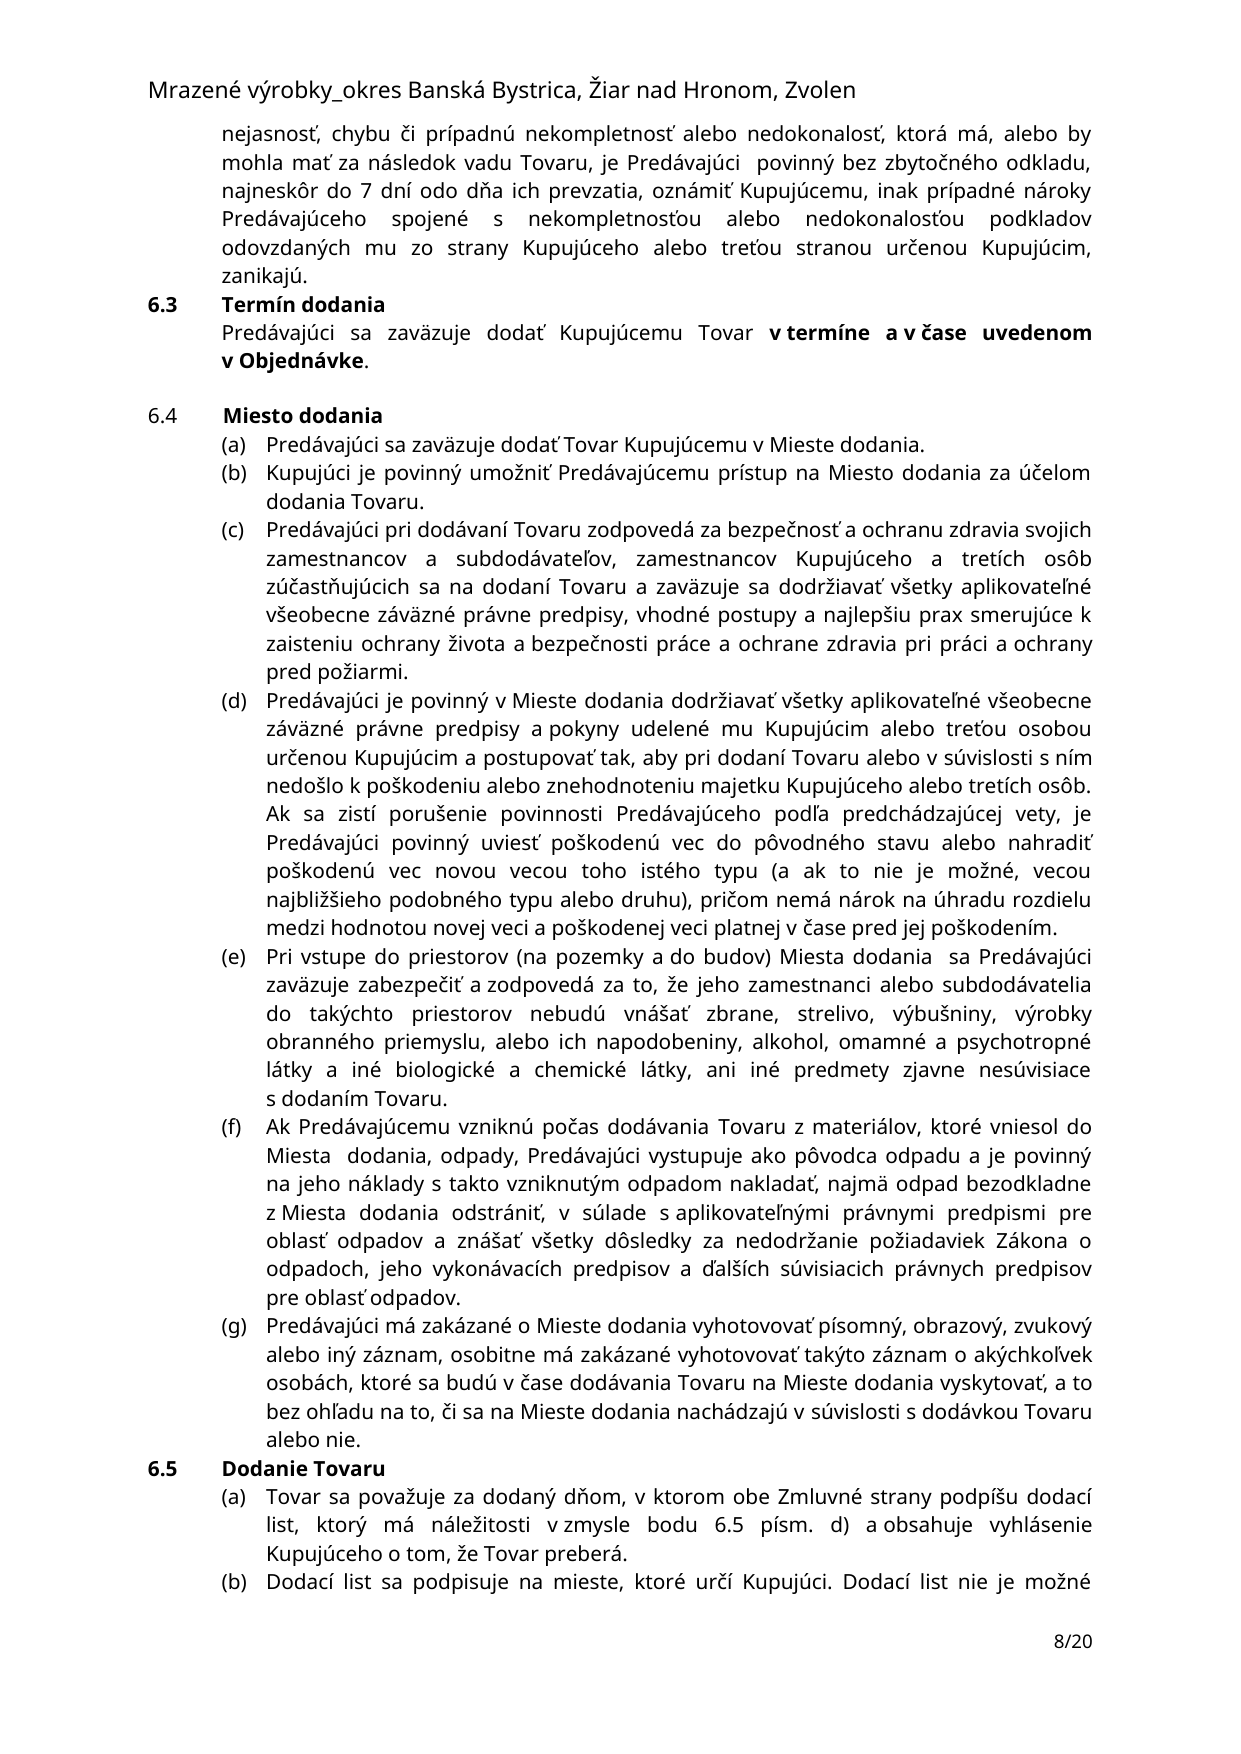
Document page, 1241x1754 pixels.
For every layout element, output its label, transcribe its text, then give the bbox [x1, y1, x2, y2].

list Predávajúci sa zaväzuje dodať Tovar Kupujúcemu v Mieste dodania. [221, 430, 1093, 458]
list Predávajúci je povinný v Mieste dodania dodržiavať všetky aplikovateľné všeobecne záväzné právne predpisy a pokyny udelené mu Kupujúcim alebo treťou osobou určenou Kupujúcim a postupovať tak, aby pri dodaní Tovaru alebo v súvislosti s ním nedošlo k poškodeniu alebo znehodnoteniu majetku Kupujúceho alebo tretích osôb. Ak sa zistí porušenie povinnosti Predávajúceho podľa predchádzajúcej vety, je Predávajúci povinný uviesť poškodenú vec do pôvodného stavu alebo nahradiť poškodenú vec novou vecou toho istého typu (a ak to nie je možné, vecou najbližšieho podobného typu alebo druhu), pričom nemá nárok na úhradu rozdielu medzi hodnotou novej veci a poškodenej veci platnej v čase pred jej poškodením. [221, 686, 1093, 942]
list Kupujúci je povinný umožniť Predávajúcemu prístup na Miesto dodania za účelom dodania Tovaru. [221, 458, 1093, 515]
list Ak Predávajúcemu vzniknú počas dodávania Tovaru z materiálov, ktoré vniesol do Miesta dodania, odpady, Predávajúci vystupuje ako pôvodca odpadu a je povinný na jeho náklady s takto vzniknutým odpadom nakladať, najmä odpad bezodkladne z Miesta dodania odstrániť, v súlade s aplikovateľnými právnymi predpismi pre oblasť odpadov a znášať všetky dôsledky za nedodržanie požiadaviek Zákona o odpadoch, jeho vykonávacích predpisov a ďalších súvisiacich právnych predpisov pre oblasť odpadov. [221, 1112, 1093, 1311]
list Pri vstupe do priestorov (na pozemky a do budov) Miesta dodania sa Predávajúci zaväzuje zabezpečiť a zodpovedá za to, že jeho zamestnanci alebo subdodávatelia do takýchto priestorov nebudú vnášať zbrane, strelivo, výbušniny, výrobky obranného priemyslu, alebo ich napodobeniny, alkohol, omamné a psychotropné látky a iné biologické a chemické látky, ani iné predmety zjavne nesúvisiace s dodaním Tovaru. [221, 942, 1093, 1112]
list Tovar sa považuje za dodaný dňom, v ktorom obe Zmluvné strany podpíšu dodací list, ktorý má náležitosti v zmysle bodu 6.5 písm. d) a obsahuje vyhlásenie Kupujúceho o tom, že Tovar preberá. [221, 1482, 1093, 1567]
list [221, 1567, 1093, 1596]
text 6.5 Dodanie Tovaru [148, 1454, 1093, 1482]
list Predávajúci pri dodávaní Tovaru zodpovedá za bezpečnosť a ochranu zdravia svojich zamestnancov a subdodávateľov, zamestnancov Kupujúceho a tretích osôb zúčastňujúcich sa na dodaní Tovaru a zaväzuje sa dodržiavať všetky aplikovateľné všeobecne záväzné právne predpisy, vhodné postupy a najlepšiu prax smerujúce k zaisteniu ochrany života a bezpečnosti práce a ochrane zdravia pri práci a ochrany pred požiarmi. [221, 515, 1093, 686]
list Predávajúci má zakázané o Mieste dodania vyhotovovať písomný, obrazový, zvukový alebo iný záznam, osobitne má zakázané vyhotovovať takýto záznam o akýchkoľvek osobách, ktoré sa budú v čase dodávania Tovaru na Mieste dodania vyskytovať, a to bez ohľadu na to, či sa na Mieste dodania nachádzajú v súvislosti s dodávkou Tovaru alebo nie. [221, 1311, 1093, 1454]
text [148, 119, 1093, 290]
text Predávajúci sa zaväzuje dodať Kupujúcemu Tovar v termíne a v čase uvedenom v Objednávke. [221, 318, 1093, 375]
list Miesto dodania [148, 401, 1093, 430]
text 6.3 Termín dodania [148, 290, 1093, 318]
